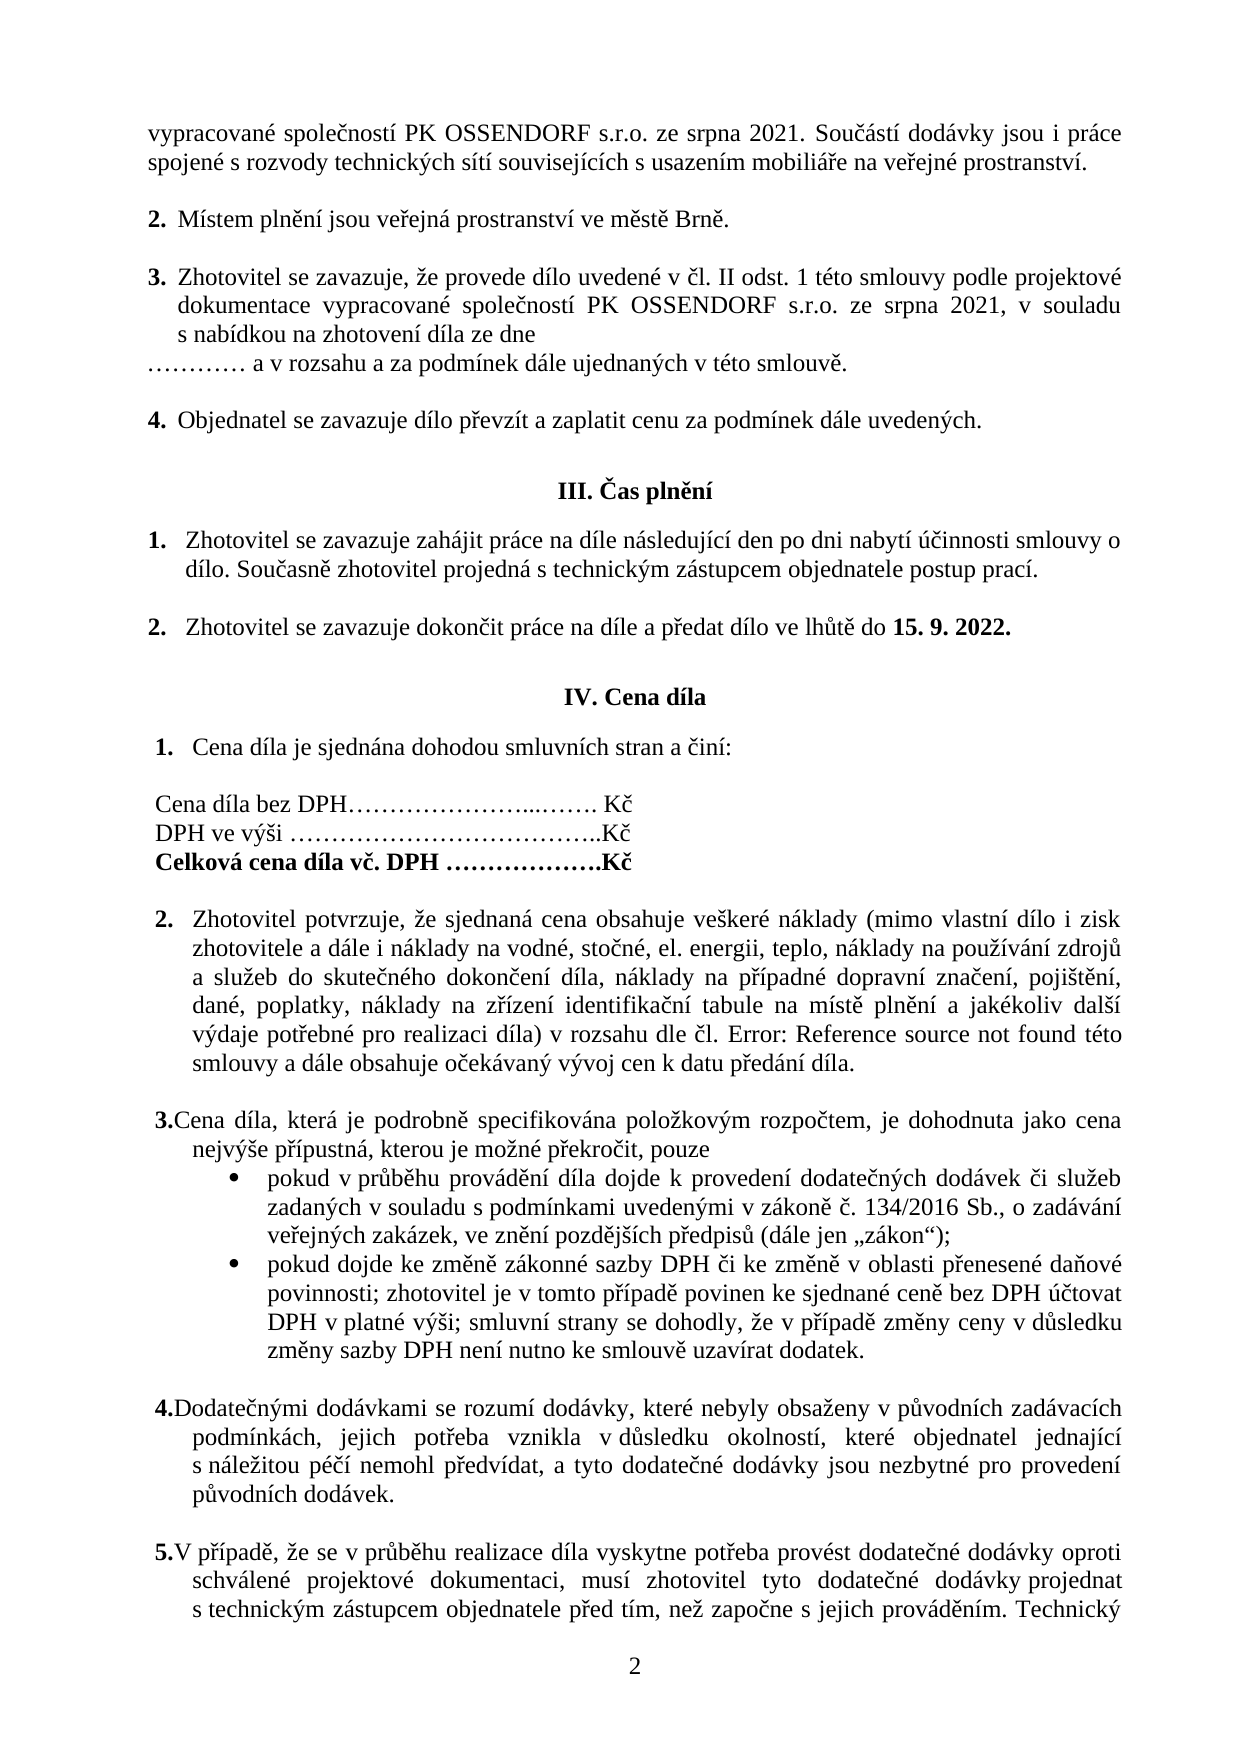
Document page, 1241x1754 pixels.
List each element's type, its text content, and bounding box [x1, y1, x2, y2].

list Místem plnění jsou veřejná prostranství ve městě Brně. [148, 204, 1122, 233]
text ………… a v rozsahu a za podmínek dále ujednaných v této smlouvě. [140, 348, 1122, 377]
list Zhotovitel se zavazuje, že provede dílo uvedené v čl. II odst. 1 této smlouvy podle projektové dokumentace vypracované společností PK OSSENDORF s.r.o. ze srpna 2021, v souladu s nabídkou na zhotovení díla ze dne [148, 262, 1122, 348]
text Celková cena díla vč. DPH ……………….Kč [155, 847, 1122, 876]
list pokud v průběhu provádění díla dojde k provedení dodatečných dodávek či služeb zadaných v souladu s podmínkami uvedenými v zákoně č. 134/2016 Sb., o zadávání veřejných zakázek, ve znění pozdějších předpisů (dále jen „zákon“); [229, 1163, 1122, 1249]
list Dodatečnými dodávkami se rozumí dodávky, které nebyly obsaženy v původních zadávacích podmínkách, jejich potřeba vznikla v důsledku okolností, které objednatel jednající s náležitou péčí nemohl předvídat, a tyto dodatečné dodávky jsou nezbytné pro provedení původních dodávek. [154, 1393, 1122, 1508]
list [154, 1537, 1122, 1623]
list Cena díla je sjednána dohodou smluvních stran a činí: [154, 732, 1122, 761]
list Zhotovitel potvrzuje, že sjednaná cena obsahuje veškeré náklady (mimo vlastní dílo i zisk zhotovitele a dále i náklady na vodné, stočné, el. energii, teplo, náklady na používání zdrojů a služeb do skutečného dokončení díla, náklady na případné dopravní značení, pojištění, dané, poplatky, náklady na zřízení identifikační tabule na místě plnění a jakékoliv další výdaje potřebné pro realizaci díla) v rozsahu dle čl. I této smlouvy a dále obsahuje očekávaný vývoj cen k datu předání díla. [154, 904, 1122, 1077]
list Cena díla, která je podrobně specifikována položkovým rozpočtem, je dohodnuta jako cena nejvýše přípustná, kterou je možné překročit, pouze [154, 1106, 1122, 1163]
list pokud dojde ke změně zákonné sazby DPH či ke změně v oblasti přenesené daňové povinnosti; zhotovitel je v tomto případě povinen ke sjednané ceně bez DPH účtovat DPH v platné výši; smluvní strany se dohodly, že v případě změny ceny v důsledku změny sazby DPH není nutno ke smlouvě uzavírat dodatek. [229, 1249, 1122, 1364]
list Objednatel se zavazuje dílo převzít a zaplatit cenu za podmínek dále uvedených. [148, 406, 1122, 434]
subtitle Cena díla [148, 682, 1122, 711]
list Zhotovitel se zavazuje dokončit práce na díle a předat dílo ve lhůtě do 15. 9. 2022. [148, 612, 1122, 641]
text Cena díla bez DPH…………………...……. Kč [155, 789, 1122, 818]
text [148, 118, 1122, 176]
subtitle Čas plnění [148, 476, 1122, 505]
text DPH ve výši ………………………………..Kč [155, 818, 1122, 847]
list Zhotovitel se zavazuje zahájit práce na díle následující den po dni nabytí účinnosti smlouvy o dílo. Současně zhotovitel projedná s technickým zástupcem objednatele postup prací. [148, 526, 1122, 583]
